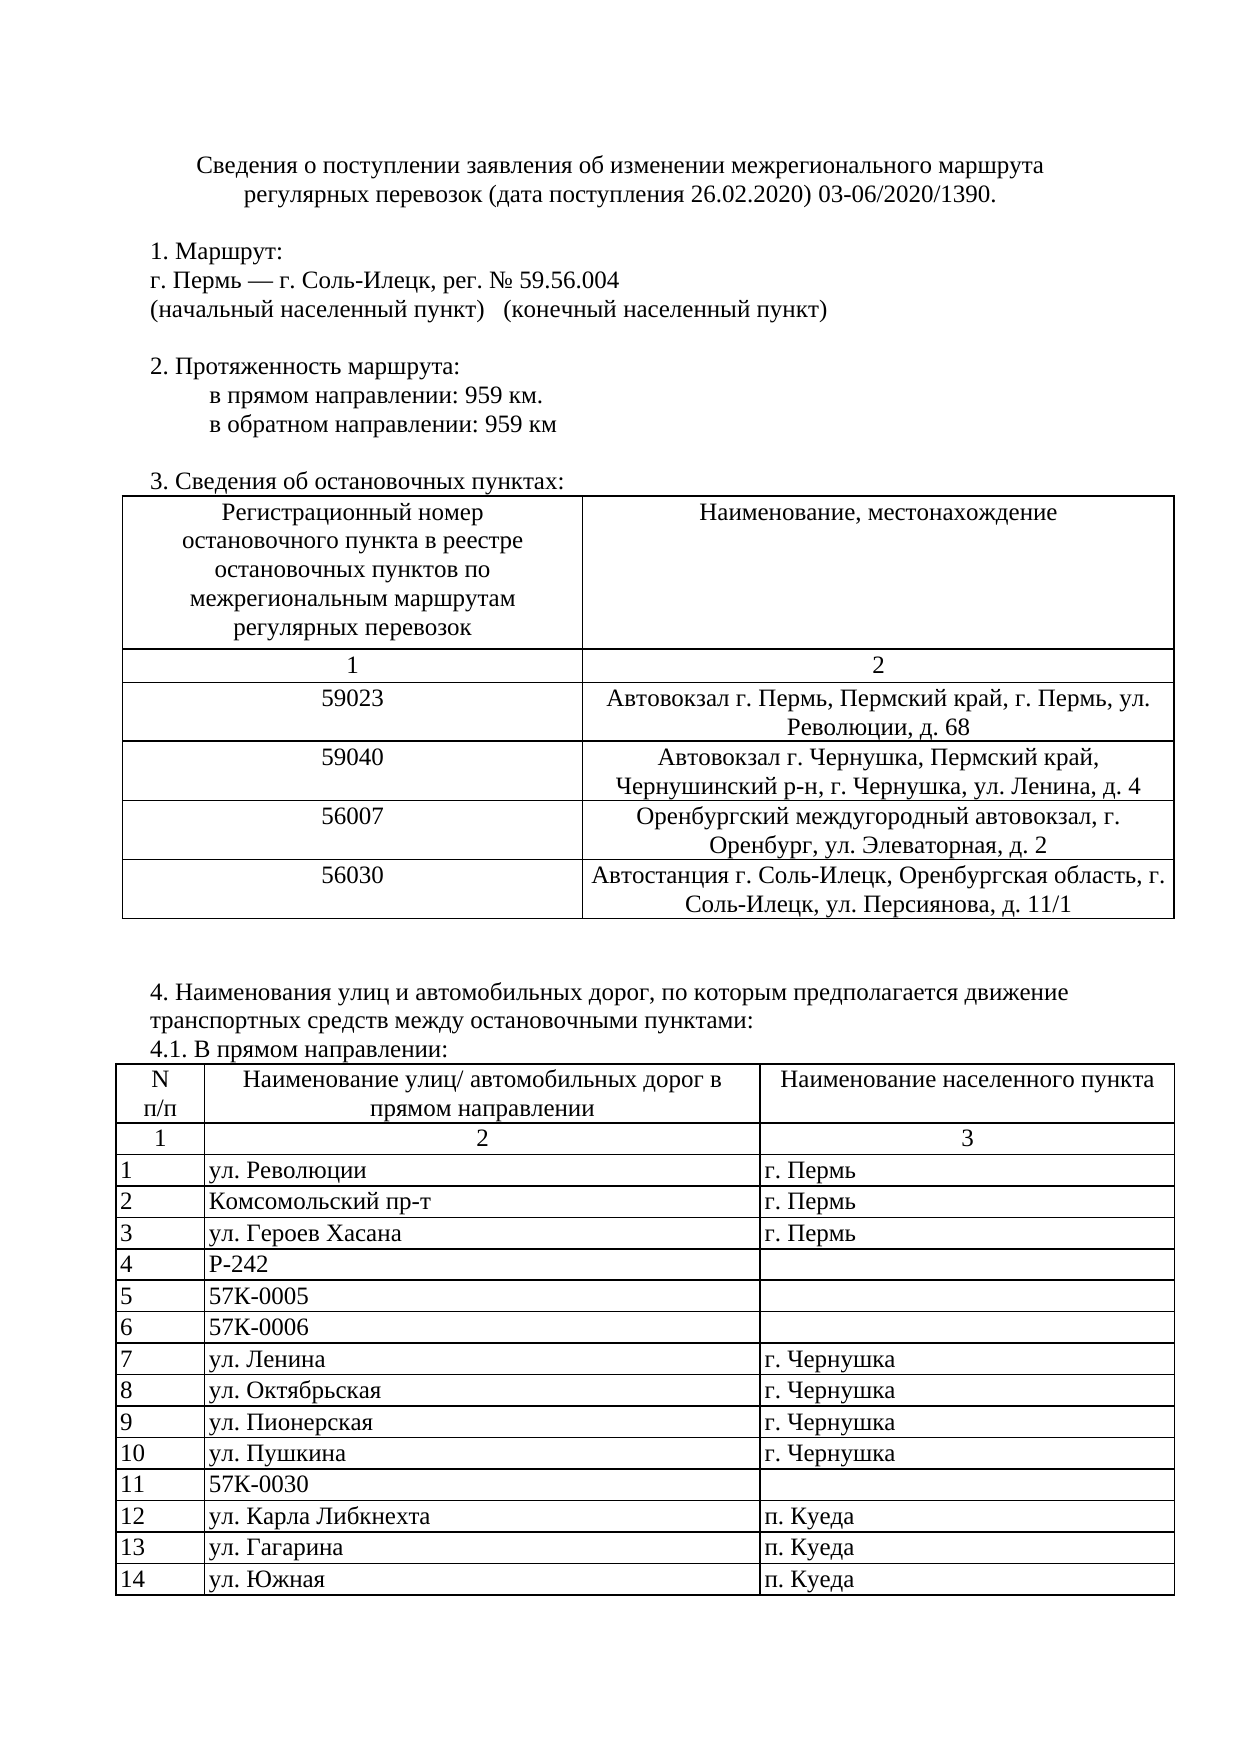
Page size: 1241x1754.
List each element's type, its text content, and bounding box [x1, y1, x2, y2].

table_cell 2 [117, 1187, 204, 1216]
text в прямом направлении: 959 км. [150, 380, 1090, 409]
table_cell ул. Гагарина [205, 1533, 759, 1562]
table_cell Оренбургский междугородный автовокзал, г. Оренбург, ул. Элеваторная, д. 2 [583, 801, 1173, 858]
table_cell г. Чернушка [761, 1407, 1174, 1437]
table_cell Р-242 [205, 1250, 759, 1279]
table_cell п. Куеда [761, 1564, 1174, 1594]
table_cell 12 [117, 1501, 204, 1531]
table_cell 2 [583, 650, 1173, 681]
table_cell ул. Пушкина [205, 1438, 759, 1468]
table_cell ул. Южная [205, 1564, 759, 1594]
table_cell 1 [117, 1124, 204, 1153]
table_header Наименование, местонахождение [583, 497, 1173, 648]
table_cell 57К-0030 [205, 1470, 759, 1499]
table_cell г. Пермь [761, 1155, 1174, 1185]
table_cell 3 [117, 1218, 204, 1248]
table_cell 3 [761, 1124, 1174, 1153]
table_cell 8 [117, 1375, 204, 1405]
table_cell г. Пермь [761, 1218, 1174, 1248]
table_cell 10 [117, 1438, 204, 1468]
table_cell [761, 1470, 1174, 1499]
table_header Регистрационный номер остановочного пункта в реестре остановочных пунктов по межрегиональным маршрутам регулярных перевозок [123, 497, 582, 648]
table_cell [761, 1250, 1174, 1279]
table_cell 56007 [123, 801, 582, 858]
table_cell ул. Героев Хасана [205, 1218, 759, 1248]
table_cell Автостанция г. Соль-Илецк, Оренбургская область, г. Соль-Илецк, ул. Персиянова, д. 11/1 [583, 860, 1173, 918]
table_cell Комсомольский пр-т [205, 1187, 759, 1216]
table_cell 13 [117, 1533, 204, 1562]
table_cell Автовокзал г. Пермь, Пермский край, г. Пермь, ул. Революции, д. 68 [583, 683, 1173, 740]
table_cell 6 [117, 1312, 204, 1342]
table_cell 11 [117, 1470, 204, 1499]
table_cell 7 [117, 1344, 204, 1374]
table_cell 59040 [123, 742, 582, 799]
text 1. Маршрут: [150, 236, 1090, 265]
table_cell 57К-0006 [205, 1312, 759, 1342]
table_cell 9 [117, 1407, 204, 1437]
table_cell ул. Октябрьская [205, 1375, 759, 1405]
table_cell г. Чернушка [761, 1344, 1174, 1374]
table_cell 2 [205, 1124, 759, 1153]
text 3. Сведения об остановочных пунктах: [150, 466, 1090, 495]
text в обратном направлении: 959 км [150, 409, 1090, 437]
table_cell 59023 [123, 683, 582, 740]
table_cell 5 [117, 1281, 204, 1311]
table_cell 4 [117, 1250, 204, 1279]
text г. Пермь — г. Соль-Илецк, рег. № 59.56.004 [150, 265, 1090, 294]
text 2. Протяженность маршрута: [150, 351, 1090, 380]
table_cell 56030 [123, 860, 582, 918]
table_cell 1 [123, 650, 582, 681]
table_cell г. Чернушка [761, 1438, 1174, 1468]
text (начальный населенный пункт) (конечный населенный пункт) [150, 294, 1090, 322]
table_cell ул. Карла Либкнехта [205, 1501, 759, 1531]
table_header N п/п [117, 1065, 204, 1122]
table_cell п. Куеда [761, 1501, 1174, 1531]
table_cell ул. Пионерская [205, 1407, 759, 1437]
table_cell [761, 1281, 1174, 1311]
table_cell г. Пермь [761, 1187, 1174, 1216]
table_cell 1 [117, 1155, 204, 1185]
table_cell 14 [117, 1564, 204, 1594]
table_cell ул. Ленина [205, 1344, 759, 1374]
text 4.1. В прямом направлении: [150, 1034, 1090, 1063]
table_cell Автовокзал г. Чернушка, Пермский край, Чернушинский р-н, г. Чернушка, ул. Ленина, д. 4 [583, 742, 1173, 799]
table_header Наименование населенного пункта [761, 1065, 1174, 1122]
text 4. Наименования улиц и автомобильных дорог, по которым предполагается движение транспортных средств между остановочными пунктами: [150, 977, 1090, 1034]
table_cell ул. Революции [205, 1155, 759, 1185]
table_cell г. Чернушка [761, 1375, 1174, 1405]
table_cell п. Куеда [761, 1533, 1174, 1562]
table_header Наименование улиц/ автомобильных дорог в прямом направлении [205, 1065, 759, 1122]
table_cell 57К-0005 [205, 1281, 759, 1311]
table_cell [761, 1312, 1174, 1342]
text Сведения о поступлении заявления об изменении межрегионального маршрута регулярных перевозок (дата поступления 26.02.2020) 03-06/2020/1390. [150, 150, 1090, 207]
